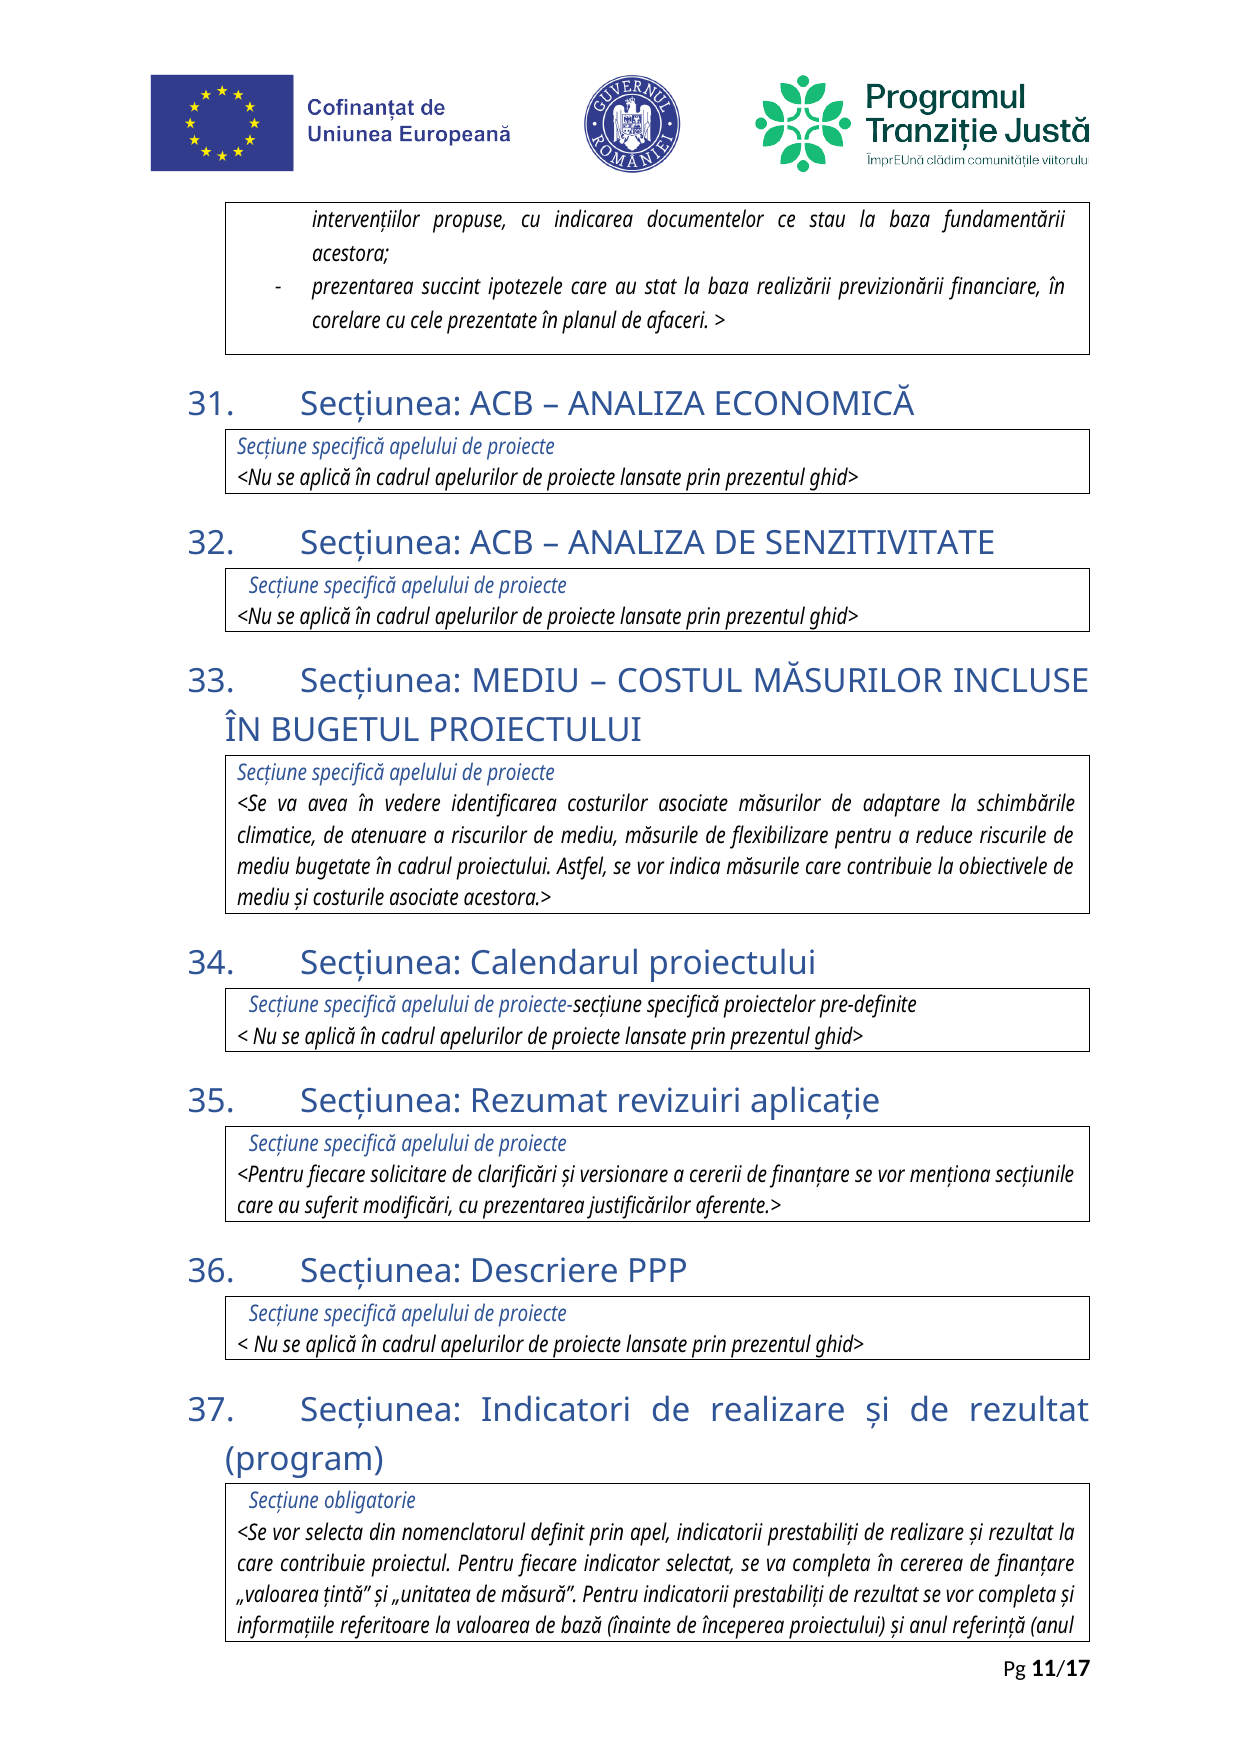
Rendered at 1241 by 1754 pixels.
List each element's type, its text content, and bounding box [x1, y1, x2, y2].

subtitle Secțiunea: ACB – ANALIZA ECONOMICĂ [187, 380, 1090, 426]
subtitle Secțiunea: MEDIU – COSTUL MĂSURILOR INCLUSE ÎN BUGETUL PROIECTULUI [187, 657, 1090, 752]
table_header Secțiune specifică apelului de proiecte <Nu se aplică în cadrul apelurilor de proiecte lansate prin prezentul ghid> [226, 569, 1089, 631]
table_header Secțiune specifică apelului de proiecte <Se va avea în vedere identificarea costurilor asociate măsurilor de adaptare la schimbările climatice, de atenuare a riscurilor de mediu, măsurile de flexibilizare pentru a reduce riscurile de mediu bugetate în cadrul proiectului. Astfel, se vor indica măsurile care contribuie la obiectivele de mediu și costurile asociate acestora.> [226, 756, 1089, 912]
table_header Secțiune specifică apelului de proiecte <Pentru fiecare solicitare de clarificări și versionare a cererii de finanțare se vor menționa secțiunile care au suferit modificări, cu prezentarea justificărilor aferente.> [226, 1127, 1089, 1221]
subtitle Secțiunea: ACB – ANALIZA DE SENZITIVITATE [187, 519, 1090, 564]
subtitle Secțiunea: Indicatori de realizare și de rezultat (program) [187, 1385, 1090, 1480]
subtitle Secțiunea: Descriere PPP [187, 1247, 1090, 1292]
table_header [226, 203, 1089, 354]
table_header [226, 1484, 1089, 1641]
table_header Secțiune specifică apelului de proiecte-secțiune specifică proiectelor pre-definite < Nu se aplică în cadrul apelurilor de proiecte lansate prin prezentul ghid> [226, 989, 1089, 1051]
table_header Secțiune specifică apelului de proiecte <Nu se aplică în cadrul apelurilor de proiecte lansate prin prezentul ghid> [226, 430, 1089, 493]
subtitle Secțiunea: Calendarul proiectului [187, 938, 1090, 984]
table_header Secțiune specifică apelului de proiecte < Nu se aplică în cadrul apelurilor de proiecte lansate prin prezentul ghid> [226, 1297, 1089, 1359]
subtitle Secțiunea: Rezumat revizuiri aplicație [187, 1077, 1090, 1122]
